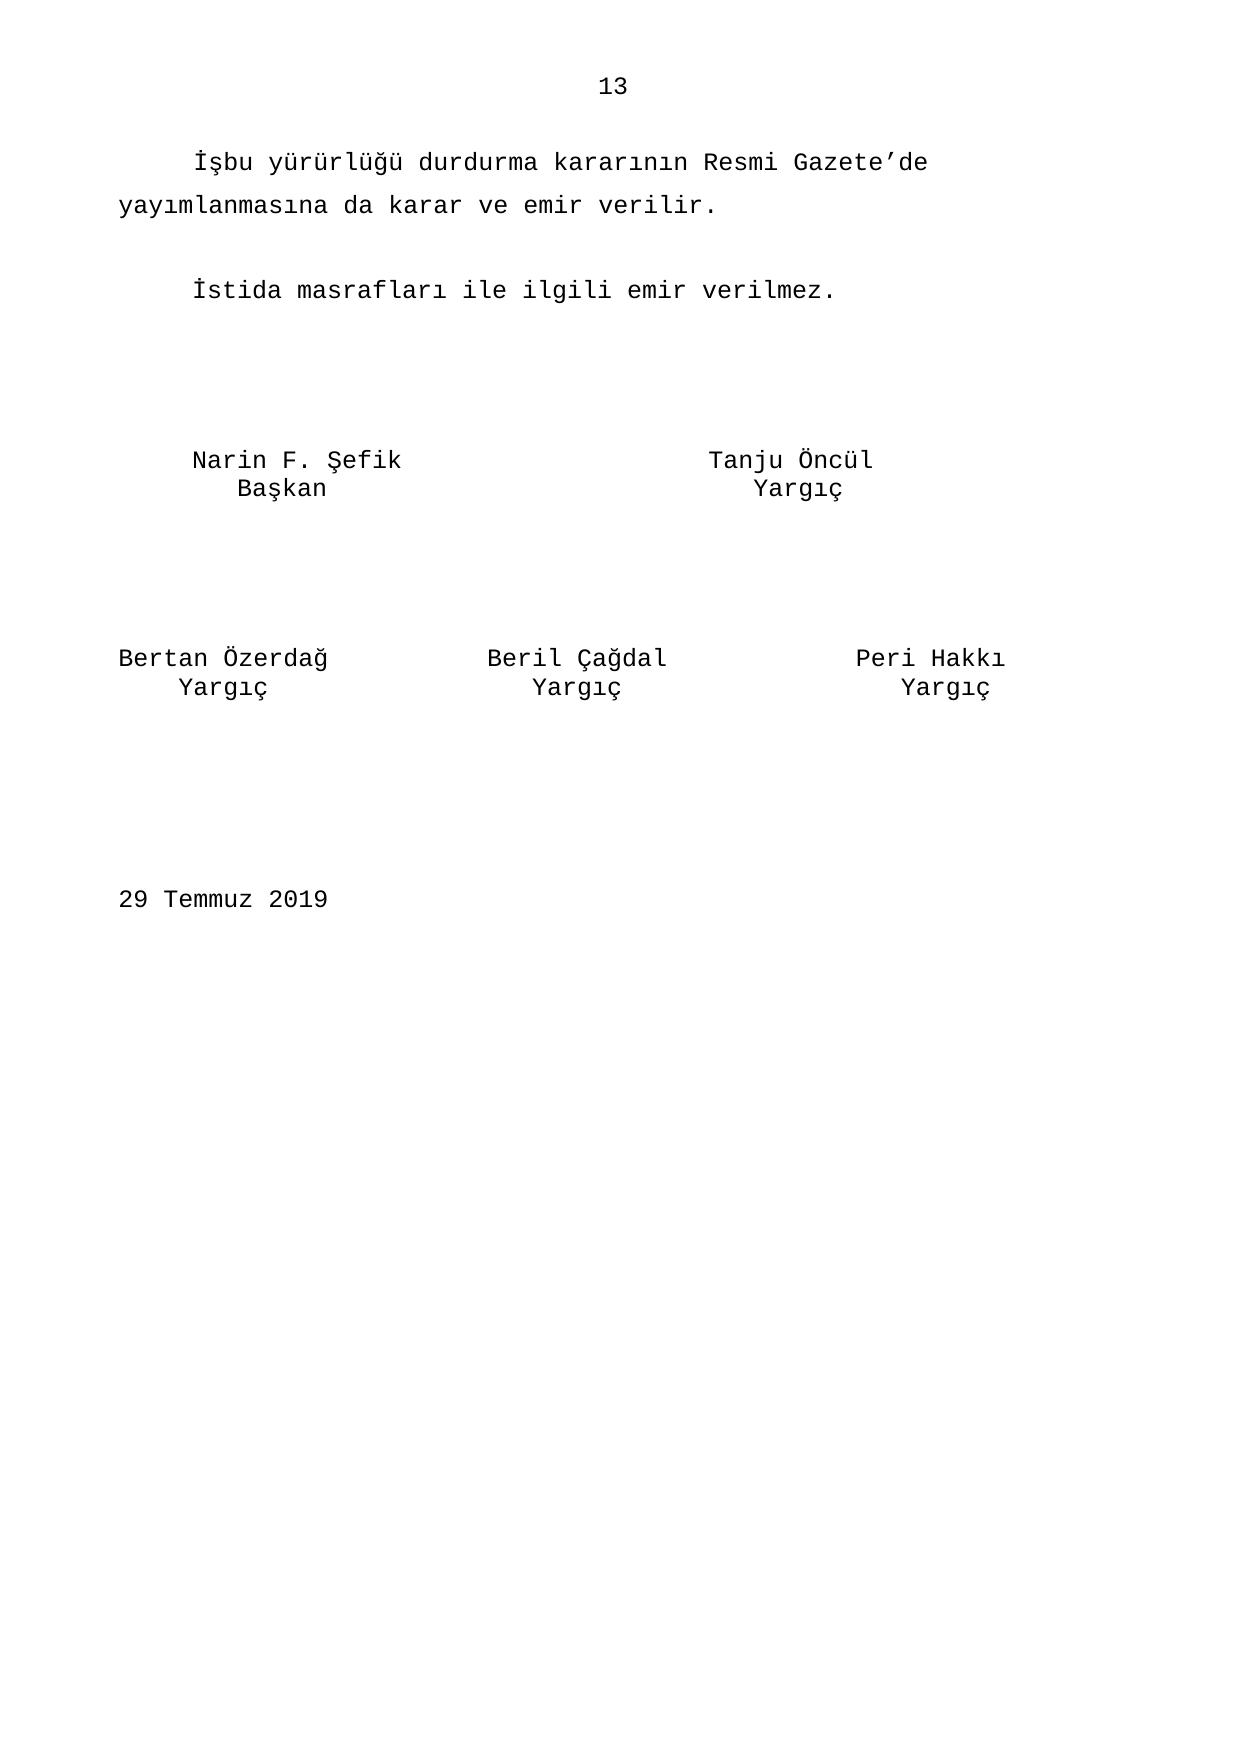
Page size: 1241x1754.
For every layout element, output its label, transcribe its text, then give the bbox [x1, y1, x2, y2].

text İstida masrafları ile ilgili emir verilmez. [118, 277, 1107, 306]
text Başkan Yargıç [118, 476, 1107, 504]
text İşbu yürürlüğü durdurma kararının Resmi Gazete’de yayımlanmasına da karar ve emir verilir. [118, 150, 1107, 221]
text Yargıç Yargıç Yargıç [118, 674, 1107, 702]
text Bertan Özerdağ Beril Çağdal Peri Hakkı [118, 646, 1107, 674]
text Narin F. Şefik Tanju Öncül [118, 447, 1107, 476]
text 29 Temmuz 2019 [118, 887, 1107, 915]
